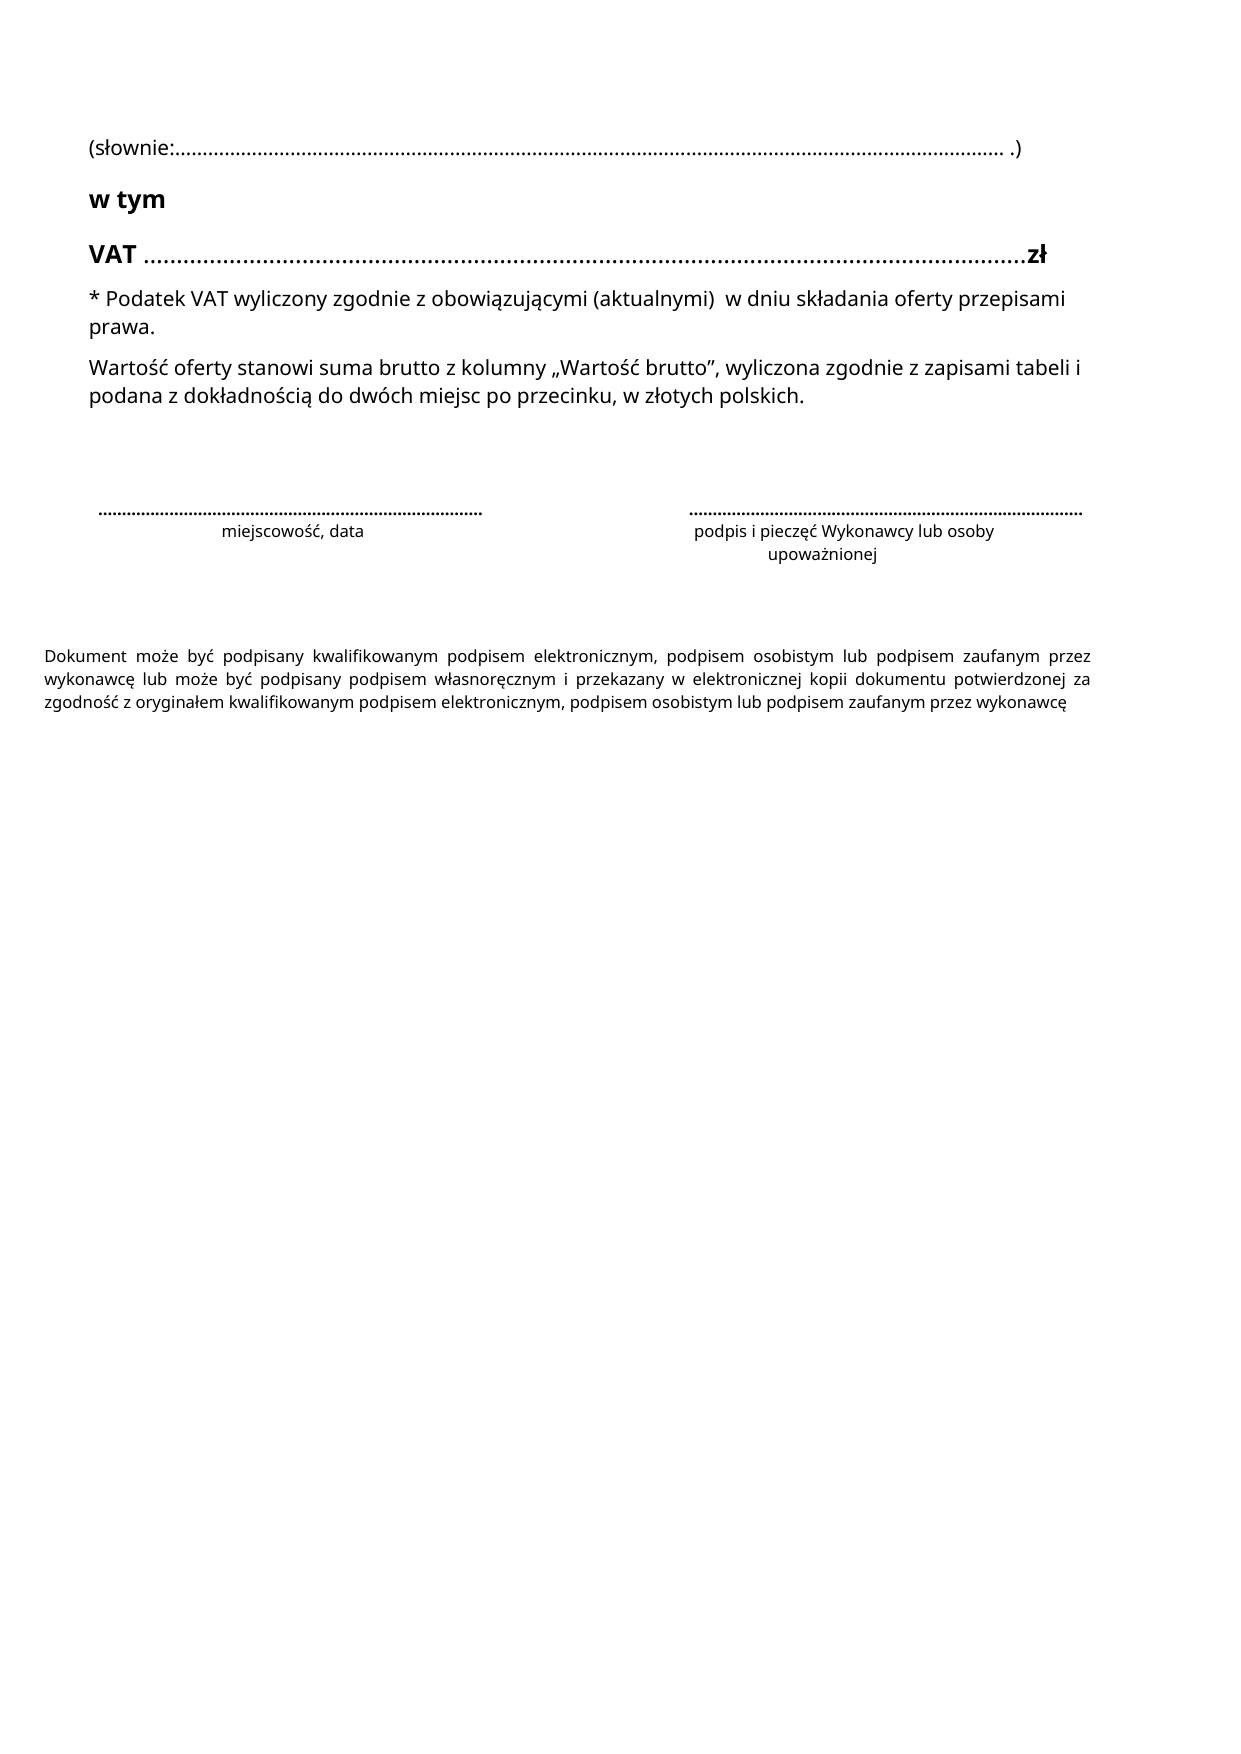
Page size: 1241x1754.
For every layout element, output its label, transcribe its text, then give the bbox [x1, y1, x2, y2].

text Wartość oferty stanowi suma brutto z kolumny „Wartość brutto”, wyliczona zgodnie z zapisami tabeli i podana z dokładnością do dwóch miejsc po przecinku, w złotych polskich. [88, 353, 1107, 410]
text VAT ….……..……..….………………………………………………………………………………………………..zł [88, 237, 1093, 271]
text upoważnionej [236, 543, 1093, 566]
text Dokument może być podpisany kwalifikowanym podpisem elektronicznym, podpisem osobistym lub podpisem zaufanym przez wykonawcę lub może być podpisany podpisem własnoręcznym i przekazany w elektronicznej kopii dokumentu potwierdzonej za zgodność z oryginałem kwalifikowanym podpisem elektronicznym, podpisem osobistym lub podpisem zaufanym przez wykonawcę [44, 645, 1093, 713]
text ……………………………………………………………………… ……………………………………………………………………….. [88, 497, 1093, 520]
text w tym [88, 182, 1093, 216]
text (słownie:…………………………..………………………………………….……………………………………………………….…… .) [88, 133, 1093, 161]
text miejscowość, data podpis i pieczęć Wykonawcy lub osoby [221, 520, 1093, 543]
text * Podatek VAT wyliczony zgodnie z obowiązującymi (aktualnymi) w dniu składania oferty przepisami prawa. [88, 284, 1107, 341]
